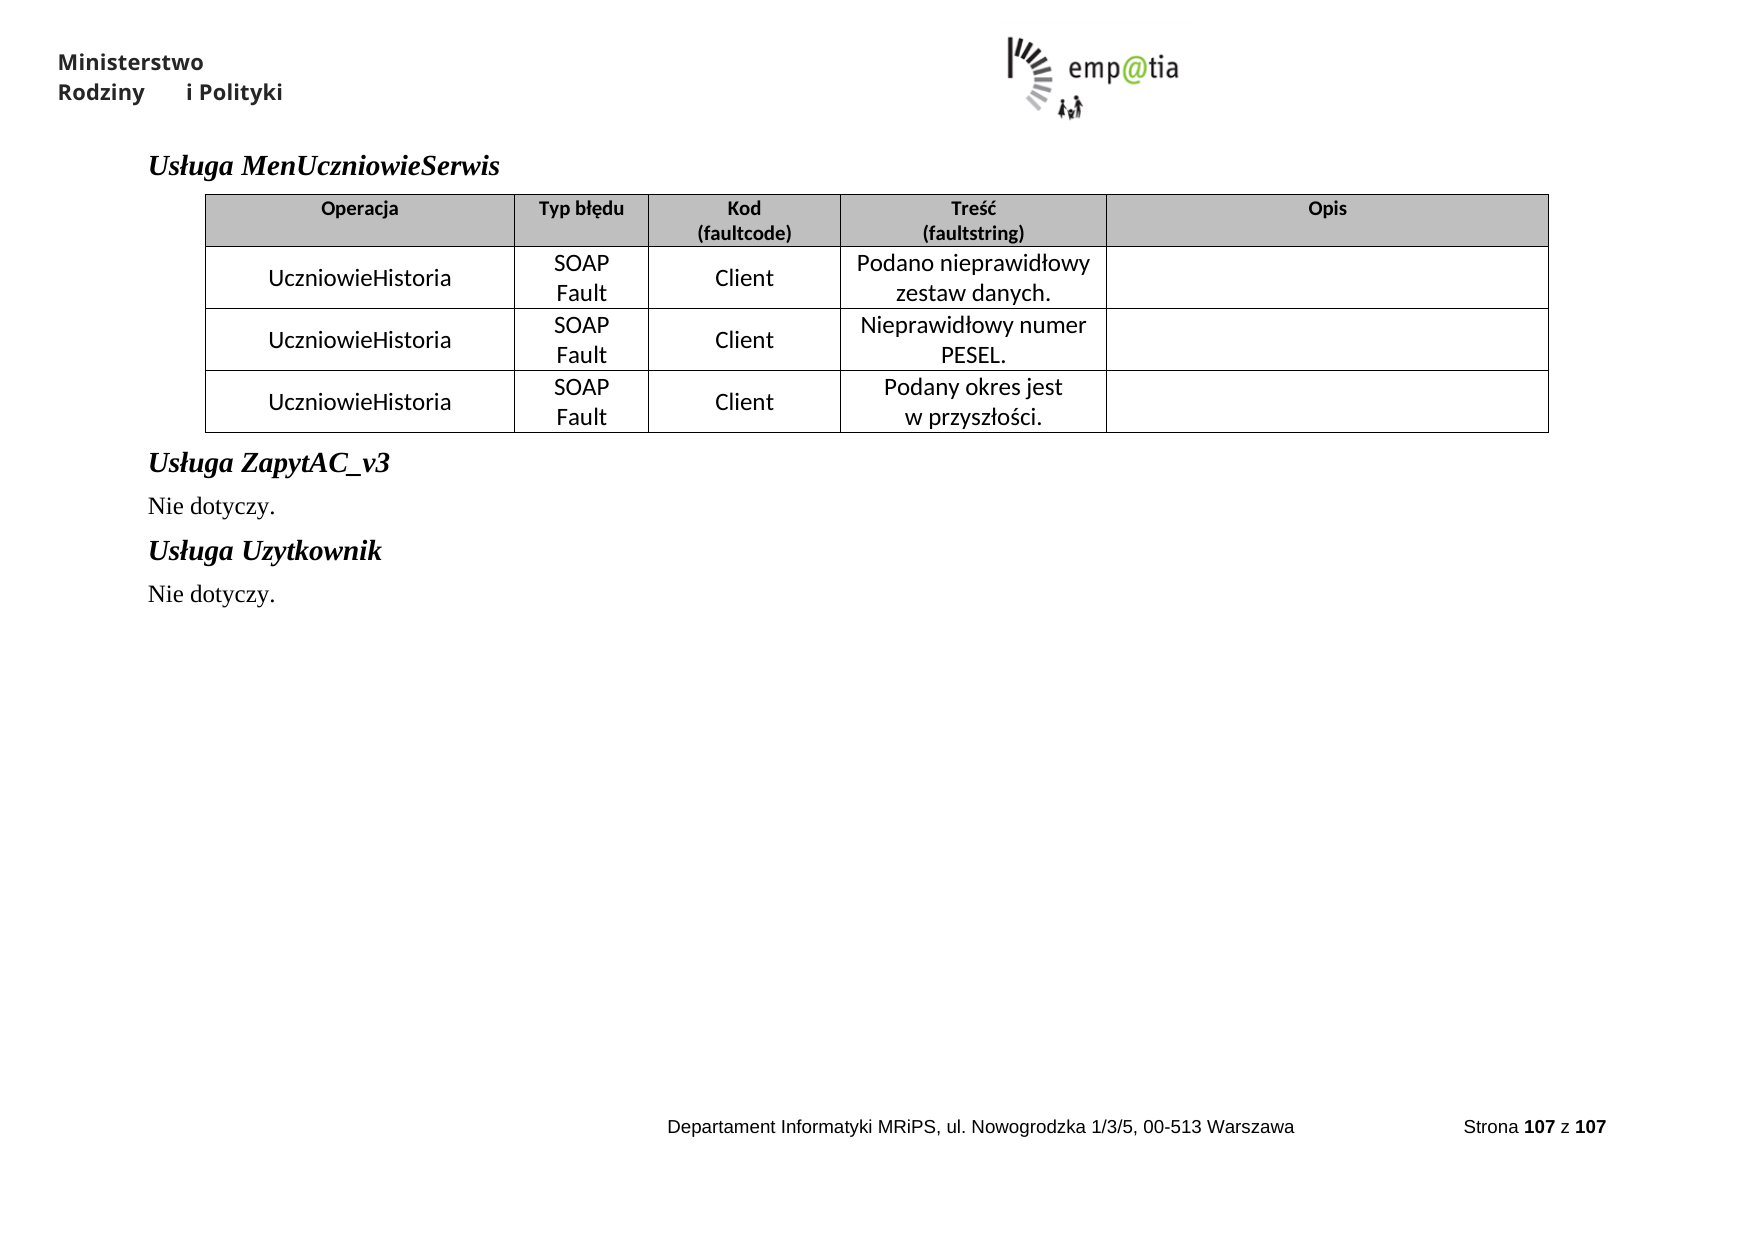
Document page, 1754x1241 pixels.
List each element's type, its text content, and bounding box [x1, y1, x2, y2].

text Nie dotyczy. [148, 579, 1606, 607]
table_header Opis [1107, 195, 1548, 246]
table_cell UczniowieHistoria [206, 309, 514, 370]
subtitle Usługa ZapytAC_v3 [148, 445, 1606, 479]
table_cell SOAP Fault [515, 371, 648, 432]
table_cell [1107, 371, 1548, 432]
table_cell Client [649, 309, 840, 370]
table_header Treść (faultstring) [841, 195, 1106, 246]
subtitle Usługa MenUczniowieSerwis [148, 148, 1606, 181]
table_header Operacja [206, 195, 514, 246]
table_cell Podany okres jest w przyszłości. [841, 371, 1106, 432]
table_cell UczniowieHistoria [206, 247, 514, 308]
table_header Typ błędu [515, 195, 648, 246]
table_cell Client [649, 371, 840, 432]
table_cell Podano nieprawidłowy zestaw danych. [841, 247, 1106, 308]
text Nie dotyczy. [148, 491, 1606, 520]
table_header Kod (faultcode) [649, 195, 840, 246]
table_cell Nieprawidłowy numer PESEL. [841, 309, 1106, 370]
table_cell [1107, 309, 1548, 370]
table_cell SOAP Fault [515, 247, 648, 308]
subtitle Usługa Uzytkownik [148, 533, 1606, 566]
picture [1001, 22, 1193, 129]
table_cell UczniowieHistoria [206, 371, 514, 432]
table_cell [1107, 247, 1548, 308]
table_cell SOAP Fault [515, 309, 648, 370]
table_cell Client [649, 247, 840, 308]
